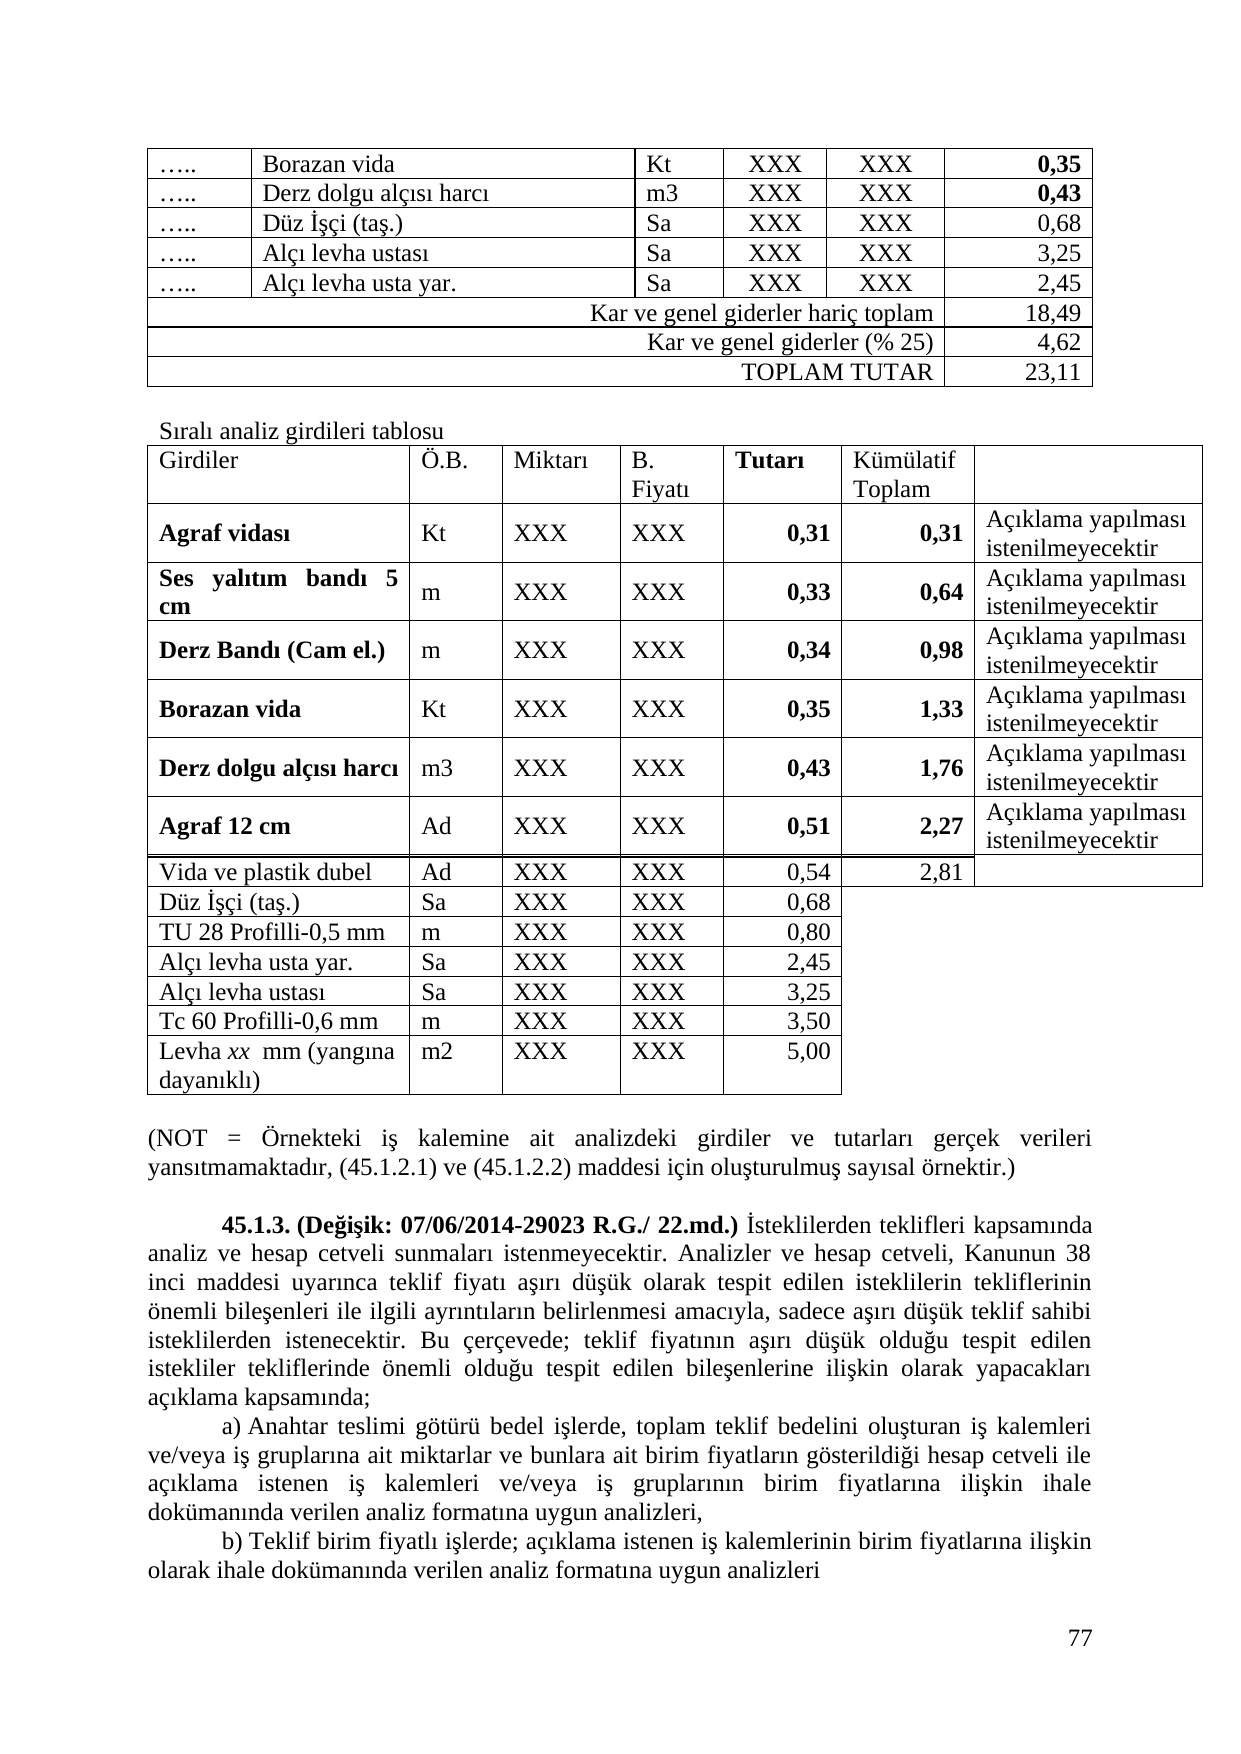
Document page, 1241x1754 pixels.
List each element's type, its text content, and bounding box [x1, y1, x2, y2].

table_cell Sa [636, 268, 723, 297]
table_cell Kt [410, 680, 502, 737]
table_cell m [410, 917, 502, 946]
table_cell XXX [724, 268, 826, 297]
table_cell [975, 855, 1202, 886]
table_cell 1,76 [842, 738, 974, 796]
text (NOT = Örnekteki iş kalemine ait analizdeki girdiler ve tutarları gerçek verileri yansıtmamaktadır, (45.1.2.1) ve (45.1.2.2) maddesi için oluşturulmuş sayısal örnektir.) [148, 1123, 1092, 1181]
table_cell Açıklama yapılması istenilmeyecektir [975, 738, 1202, 796]
table_cell XXX [827, 149, 944, 177]
table_cell XXX [621, 563, 723, 620]
table_cell Sıralı analiz girdileri tablosu [148, 387, 679, 444]
table_cell XXX [621, 858, 723, 886]
table_cell m3 [410, 738, 502, 796]
table_cell Girdiler [148, 446, 409, 503]
table_cell XXX [503, 917, 620, 946]
table_cell XXX [503, 977, 620, 1005]
table_cell 0,51 [724, 797, 841, 854]
table_cell XXX [503, 621, 620, 679]
table_cell TOPLAM TUTAR [148, 357, 944, 386]
table_cell 2,45 [945, 268, 1092, 297]
table_cell 0,34 [724, 621, 841, 679]
table_cell XXX [503, 858, 620, 886]
table_cell XXX [724, 208, 826, 237]
table_cell m [410, 621, 502, 679]
table_cell 0,64 [842, 563, 974, 620]
table_cell Miktarı [503, 446, 620, 503]
table_cell XXX [621, 680, 723, 737]
table_cell 3,25 [945, 238, 1092, 267]
table_cell Agraf vidası [148, 504, 409, 562]
table_cell 0,31 [842, 504, 974, 562]
table_cell Kt [410, 504, 502, 562]
table_cell XXX [621, 621, 723, 679]
table_cell XXX [621, 887, 723, 916]
table_cell XXX [621, 1036, 723, 1094]
table_cell 0,31 [724, 504, 841, 562]
table_cell Açıklama yapılması istenilmeyecektir [975, 680, 1202, 737]
table_cell Düz İşçi (taş.) [148, 887, 409, 916]
table_cell 0,54 [724, 858, 841, 886]
table_cell XXX [503, 738, 620, 796]
table_cell 1,33 [842, 680, 974, 737]
table_cell Sa [410, 977, 502, 1005]
table_cell Açıklama yapılması istenilmeyecektir [975, 621, 1202, 679]
table_cell Borazan vida [148, 680, 409, 737]
table_cell XXX [724, 238, 826, 267]
table_cell 5,00 [724, 1036, 841, 1094]
table_cell Kar ve genel giderler (% 25) [148, 328, 944, 356]
table_cell 0,98 [842, 621, 974, 679]
table_cell 0,43 [724, 738, 841, 796]
table_cell XXX [621, 977, 723, 1005]
table_cell XXX [827, 179, 944, 207]
table_cell XXX [827, 238, 944, 267]
table_cell XXX [503, 680, 620, 737]
table_cell XXX [621, 738, 723, 796]
text a) Anahtar teslimi götürü bedel işlerde, toplam teklif bedelini oluşturan iş kalemleri ve/veya iş gruplarına ait miktarlar ve bunlara ait birim fiyatların gösterildiği hesap cetveli ile açıklama istenen iş kalemleri ve/veya iş gruplarının birim fiyatlarına ilişkin ihale dokümanında verilen analiz formatına uygun analizleri, [148, 1411, 1092, 1526]
table_cell ….. [148, 149, 251, 177]
table_cell 23,11 [945, 357, 1092, 386]
table_cell Kümülatif Toplam [842, 446, 974, 503]
table_cell Ad [410, 858, 502, 886]
table_cell XXX [503, 504, 620, 562]
table_cell Düz İşçi (taş.) [252, 208, 634, 237]
table_cell XXX [621, 504, 723, 562]
table_cell XXX [503, 1006, 620, 1035]
table_cell 0,43 [945, 179, 1092, 207]
table_cell m2 [410, 1036, 502, 1094]
table_cell XXX [621, 947, 723, 976]
table_cell Alçı levha ustası [252, 238, 634, 267]
table_cell TU 28 Profilli-0,5 mm [148, 917, 409, 946]
table_cell 0,80 [724, 917, 841, 946]
table_cell XXX [503, 887, 620, 916]
table_cell Vida ve plastik dubel [148, 858, 409, 886]
table_cell Kar ve genel giderler hariç toplam [148, 298, 944, 326]
table_cell Açıklama yapılması istenilmeyecektir [975, 797, 1202, 854]
table_cell Sa [636, 238, 723, 267]
table_cell Açıklama yapılması istenilmeyecektir [975, 563, 1202, 620]
table_cell 2,81 [842, 858, 974, 886]
table_cell m [410, 563, 502, 620]
table_cell 0,33 [724, 563, 841, 620]
text 45.1.3. (Değişik: 07/06/2014-29023 R.G./ 22.md.) İsteklilerden teklifleri kapsamında analiz ve hesap cetveli sunmaları istenmeyecektir. Analizler ve hesap cetveli, Kanunun 38 inci maddesi uyarınca teklif fiyatı aşırı düşük olarak tespit edilen isteklilerin tekliflerinin önemli bileşenleri ile ilgili ayrıntıların belirlenmesi amacıyla, sadece aşırı düşük teklif sahibi isteklilerden istenecektir. Bu çerçevede; teklif fiyatının aşırı düşük olduğu tespit edilen istekliler tekliflerinde önemli olduğu tespit edilen bileşenlerine ilişkin olarak yapacakları açıklama kapsamında; [148, 1210, 1092, 1411]
table_cell Ad [410, 797, 502, 854]
table_cell 3,25 [724, 977, 841, 1005]
table_cell Tc 60 Profilli-0,6 mm [148, 1006, 409, 1035]
table_cell 4,62 [945, 328, 1092, 356]
table_cell 0,35 [945, 149, 1092, 177]
table_cell Sa [410, 887, 502, 916]
table_cell XXX [503, 1036, 620, 1094]
table_cell 0,35 [724, 680, 841, 737]
table_cell XXX [503, 563, 620, 620]
table_cell Ö.B. [410, 446, 502, 503]
table_cell Agraf 12 cm [148, 797, 409, 854]
table_cell ….. [148, 268, 251, 297]
table_cell Alçı levha ustası [148, 977, 409, 1005]
table_cell 0,68 [945, 208, 1092, 237]
table_cell Sa [410, 947, 502, 976]
table_cell [975, 446, 1202, 503]
table_cell XXX [621, 1006, 723, 1035]
table_cell Derz dolgu alçısı harcı [252, 179, 634, 207]
table_cell XXX [503, 797, 620, 854]
table_cell Alçı levha usta yar. [252, 268, 634, 297]
table_cell 0,68 [724, 887, 841, 916]
table_cell XXX [827, 268, 944, 297]
table_cell ….. [148, 179, 251, 207]
table_cell XXX [621, 797, 723, 854]
table_cell Levha xx mm (yangına dayanıklı) [148, 1036, 409, 1094]
table_cell XXX [827, 208, 944, 237]
table_cell Kt [636, 149, 723, 177]
table_cell 2,27 [842, 797, 974, 854]
text b) Teklif birim fiyatlı işlerde; açıklama istenen iş kalemlerinin birim fiyatlarına ilişkin olarak ihale dokümanında verilen analiz formatına uygun analizleri [148, 1526, 1092, 1583]
table_cell 2,45 [724, 947, 841, 976]
table_cell 18,49 [945, 298, 1092, 326]
table_cell Derz dolgu alçısı harcı [148, 738, 409, 796]
table_cell m [410, 1006, 502, 1035]
table_cell Tutarı [724, 446, 841, 503]
table_cell 3,50 [724, 1006, 841, 1035]
table_cell Açıklama yapılması istenilmeyecektir [975, 504, 1202, 562]
table_cell XXX [724, 179, 826, 207]
table_cell Alçı levha usta yar. [148, 947, 409, 976]
table_cell ….. [148, 238, 251, 267]
table_cell ….. [148, 208, 251, 237]
table_cell Derz Bandı (Cam el.) [148, 621, 409, 679]
table_cell XXX [621, 917, 723, 946]
table_cell m3 [636, 179, 723, 207]
table_cell XXX [503, 947, 620, 976]
table_cell Ses yalıtım bandı 5 cm [148, 563, 409, 620]
table_cell XXX [724, 149, 826, 177]
table_cell Borazan vida [252, 149, 634, 177]
table_cell Sa [636, 208, 723, 237]
table_cell B. Fiyatı [621, 446, 723, 503]
